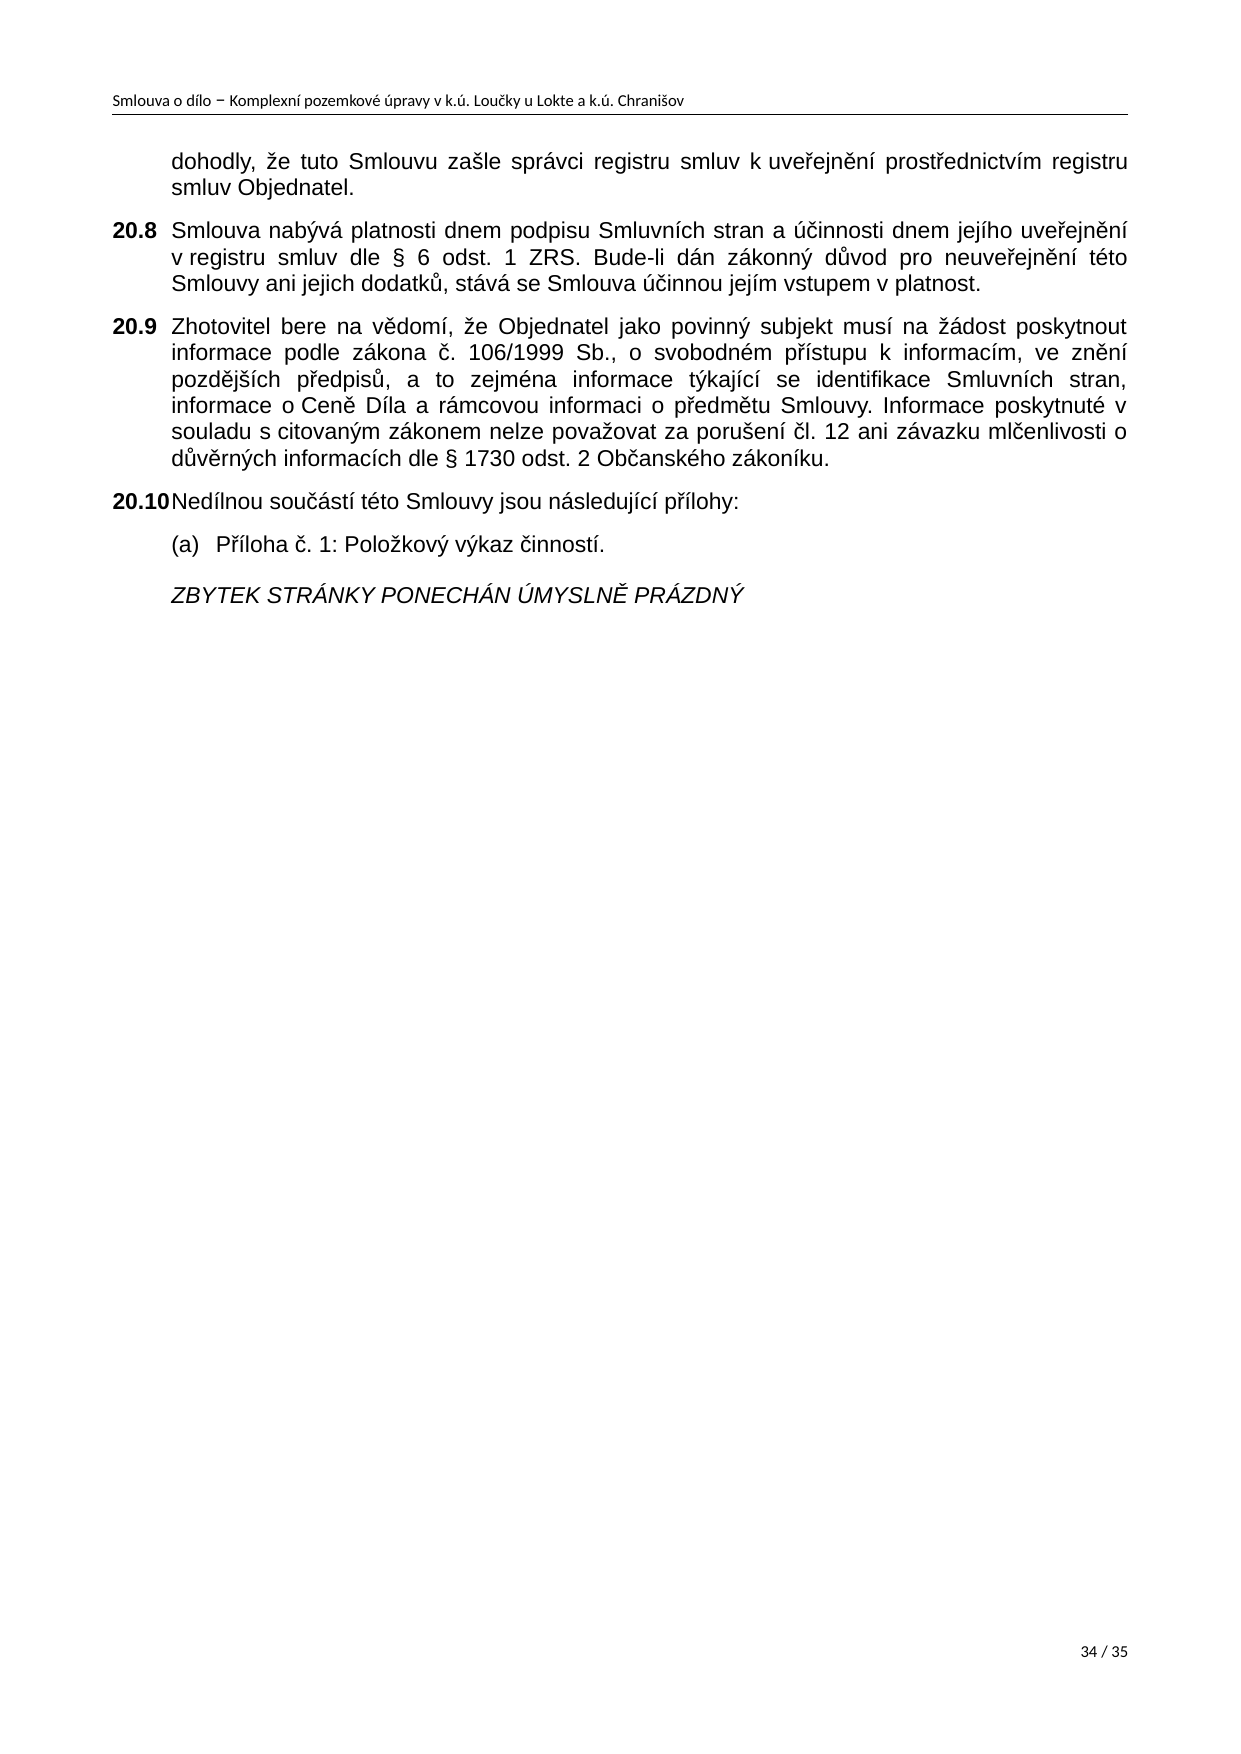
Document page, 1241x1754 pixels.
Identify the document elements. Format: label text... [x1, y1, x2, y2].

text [112, 148, 1128, 200]
text Smlouva nabývá platnosti dnem podpisu Smluvních stran a účinnosti dnem jejího uveřejnění v registru smluv dle § 6 odst. 1 ZRS. Bude-li dán zákonný důvod pro neuveřejnění této Smlouvy ani jejich dodatků, stává se Smlouva účinnou jejím vstupem v platnost. [112, 217, 1128, 296]
list ZBYTEK STRÁNKY PONECHÁN ÚMYSLNĚ PRÁZDNÝ [171, 582, 1128, 608]
text Zhotovitel bere na vědomí, že Objednatel jako povinný subjekt musí na žádost poskytnout informace podle zákona č. 106/1999 Sb., o svobodném přístupu k informacím, ve znění pozdějších předpisů, a to zejména informace týkající se identifikace Smluvních stran, informace o Ceně Díla a rámcovou informaci o předmětu Smlouvy. Informace poskytnuté v souladu s citovaným zákonem nelze považovat za porušení čl. 12 ani závazku mlčenlivosti o důvěrných informacích dle § 1730 odst. 2 Občanského zákoníku. [112, 313, 1128, 471]
list Příloha č. 1: Položkový výkaz činností. [171, 531, 1128, 557]
text Nedílnou součástí této Smlouvy jsou následující přílohy: [112, 488, 1128, 514]
